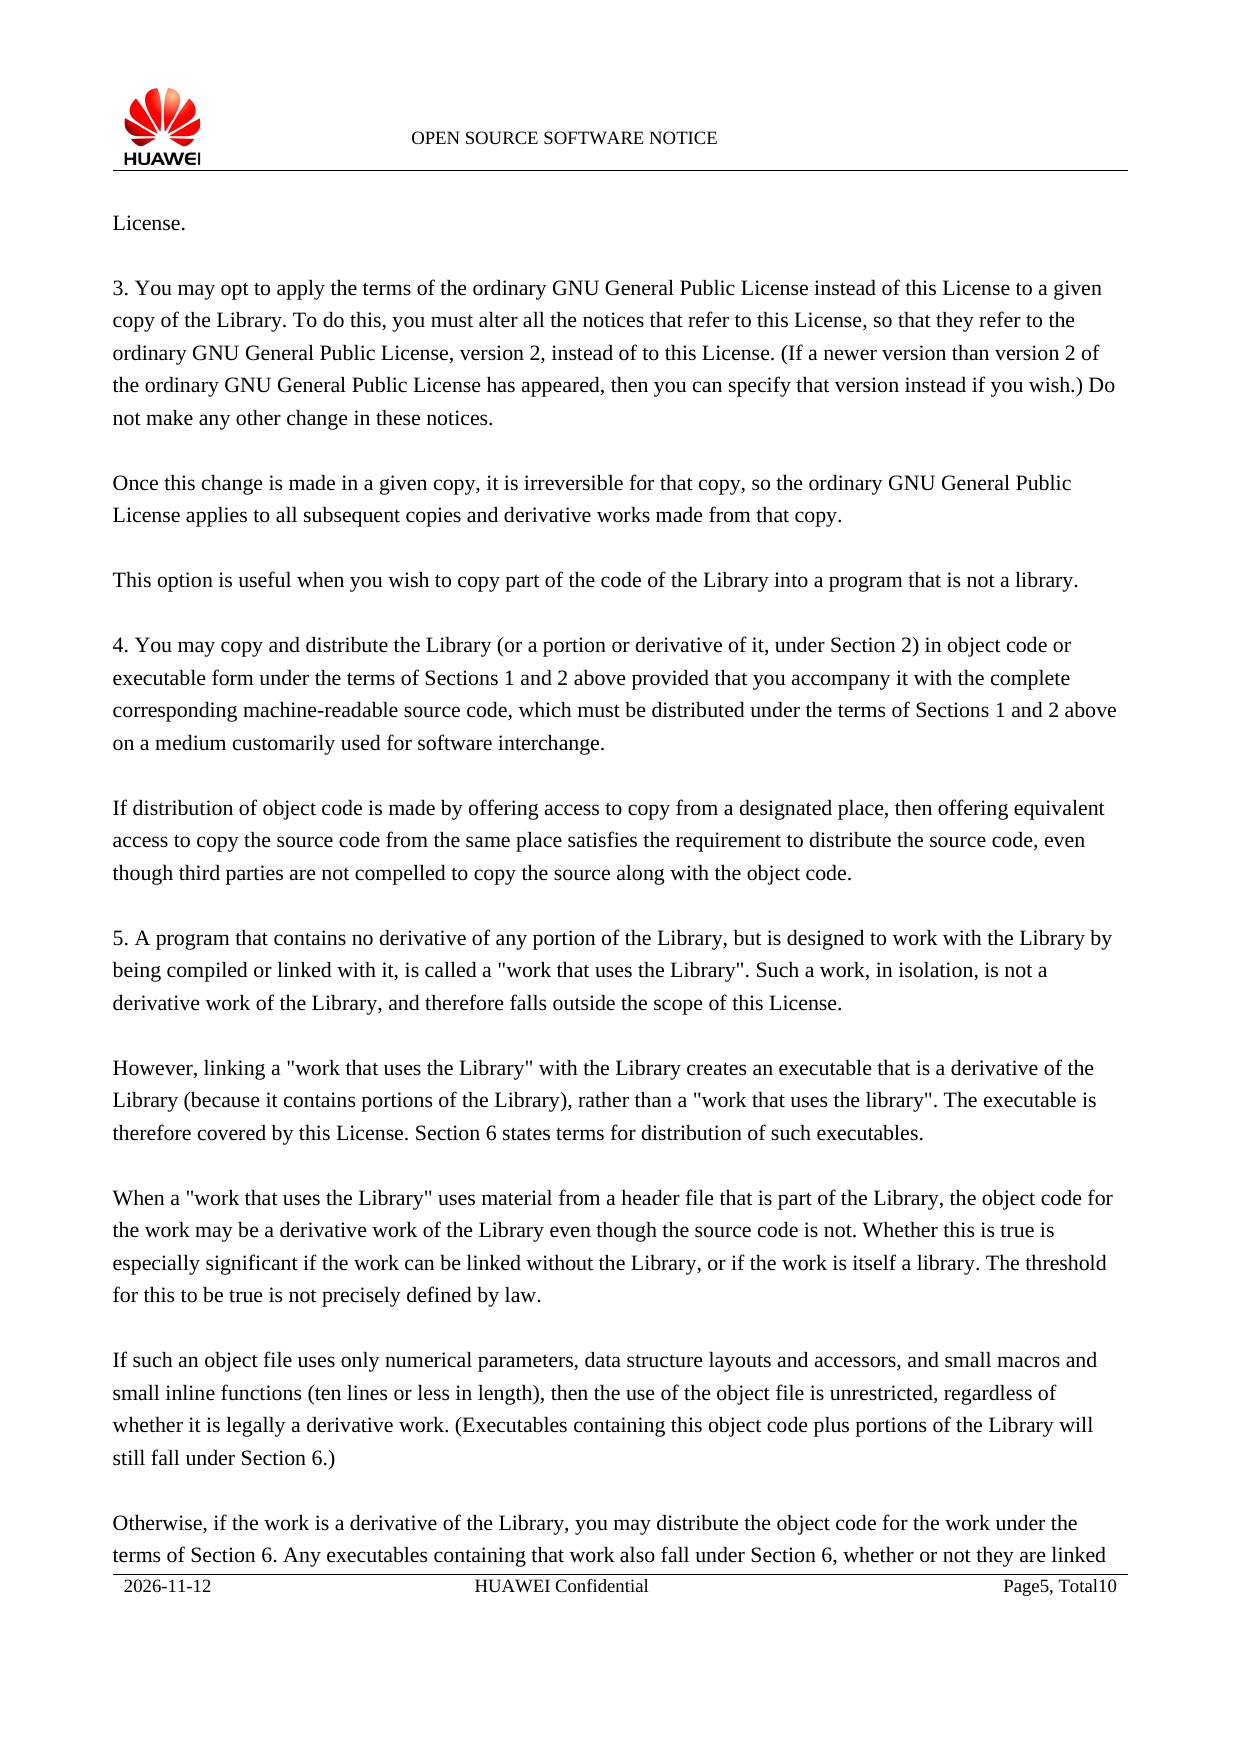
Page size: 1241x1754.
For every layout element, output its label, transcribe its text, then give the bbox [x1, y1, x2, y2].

picture [124, 88, 201, 165]
